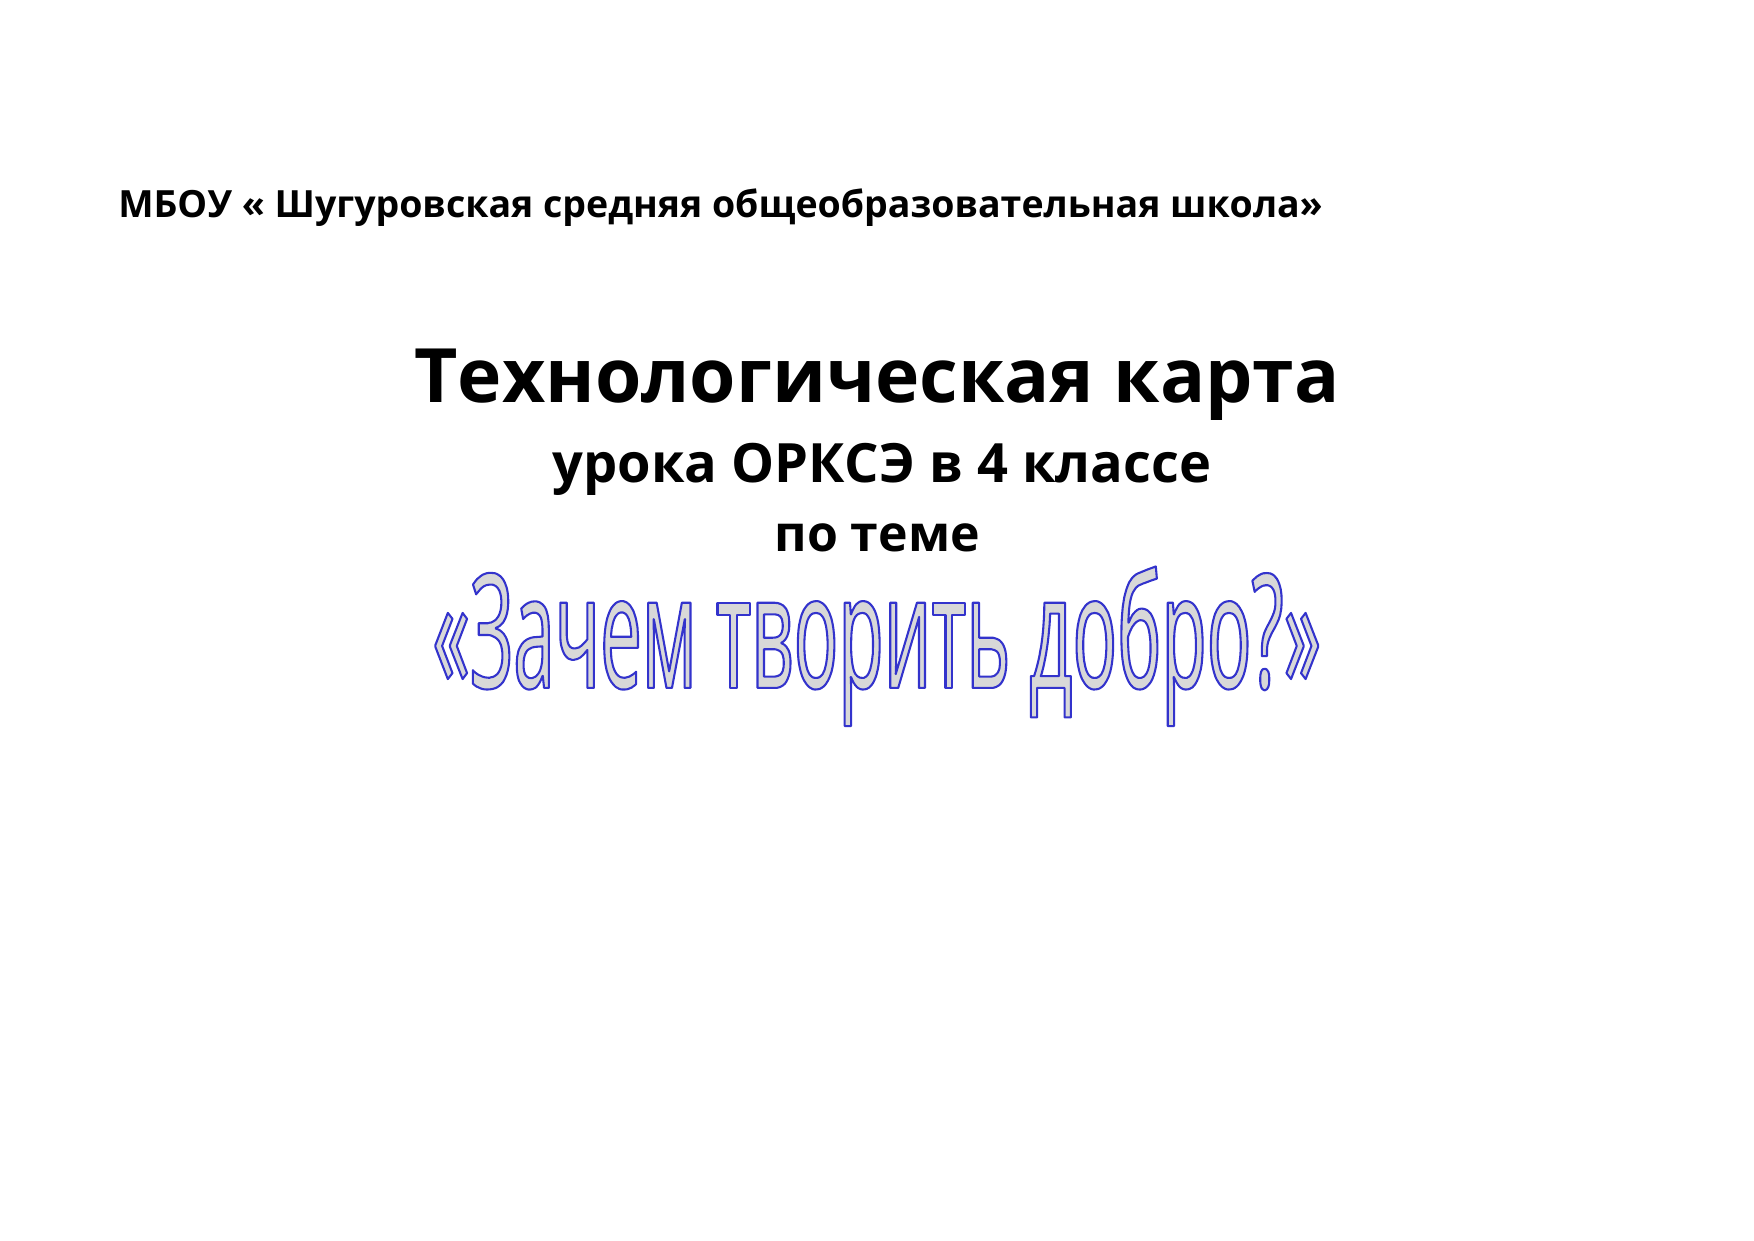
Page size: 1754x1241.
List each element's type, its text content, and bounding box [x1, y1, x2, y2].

text МБОУ « Шугуровская средняя общеобразовательная школа» [118, 177, 1636, 228]
text урока ОРКСЭ в 4 классе [118, 424, 1636, 498]
text Технологическая карта [118, 322, 1636, 424]
text по теме [118, 498, 1636, 566]
